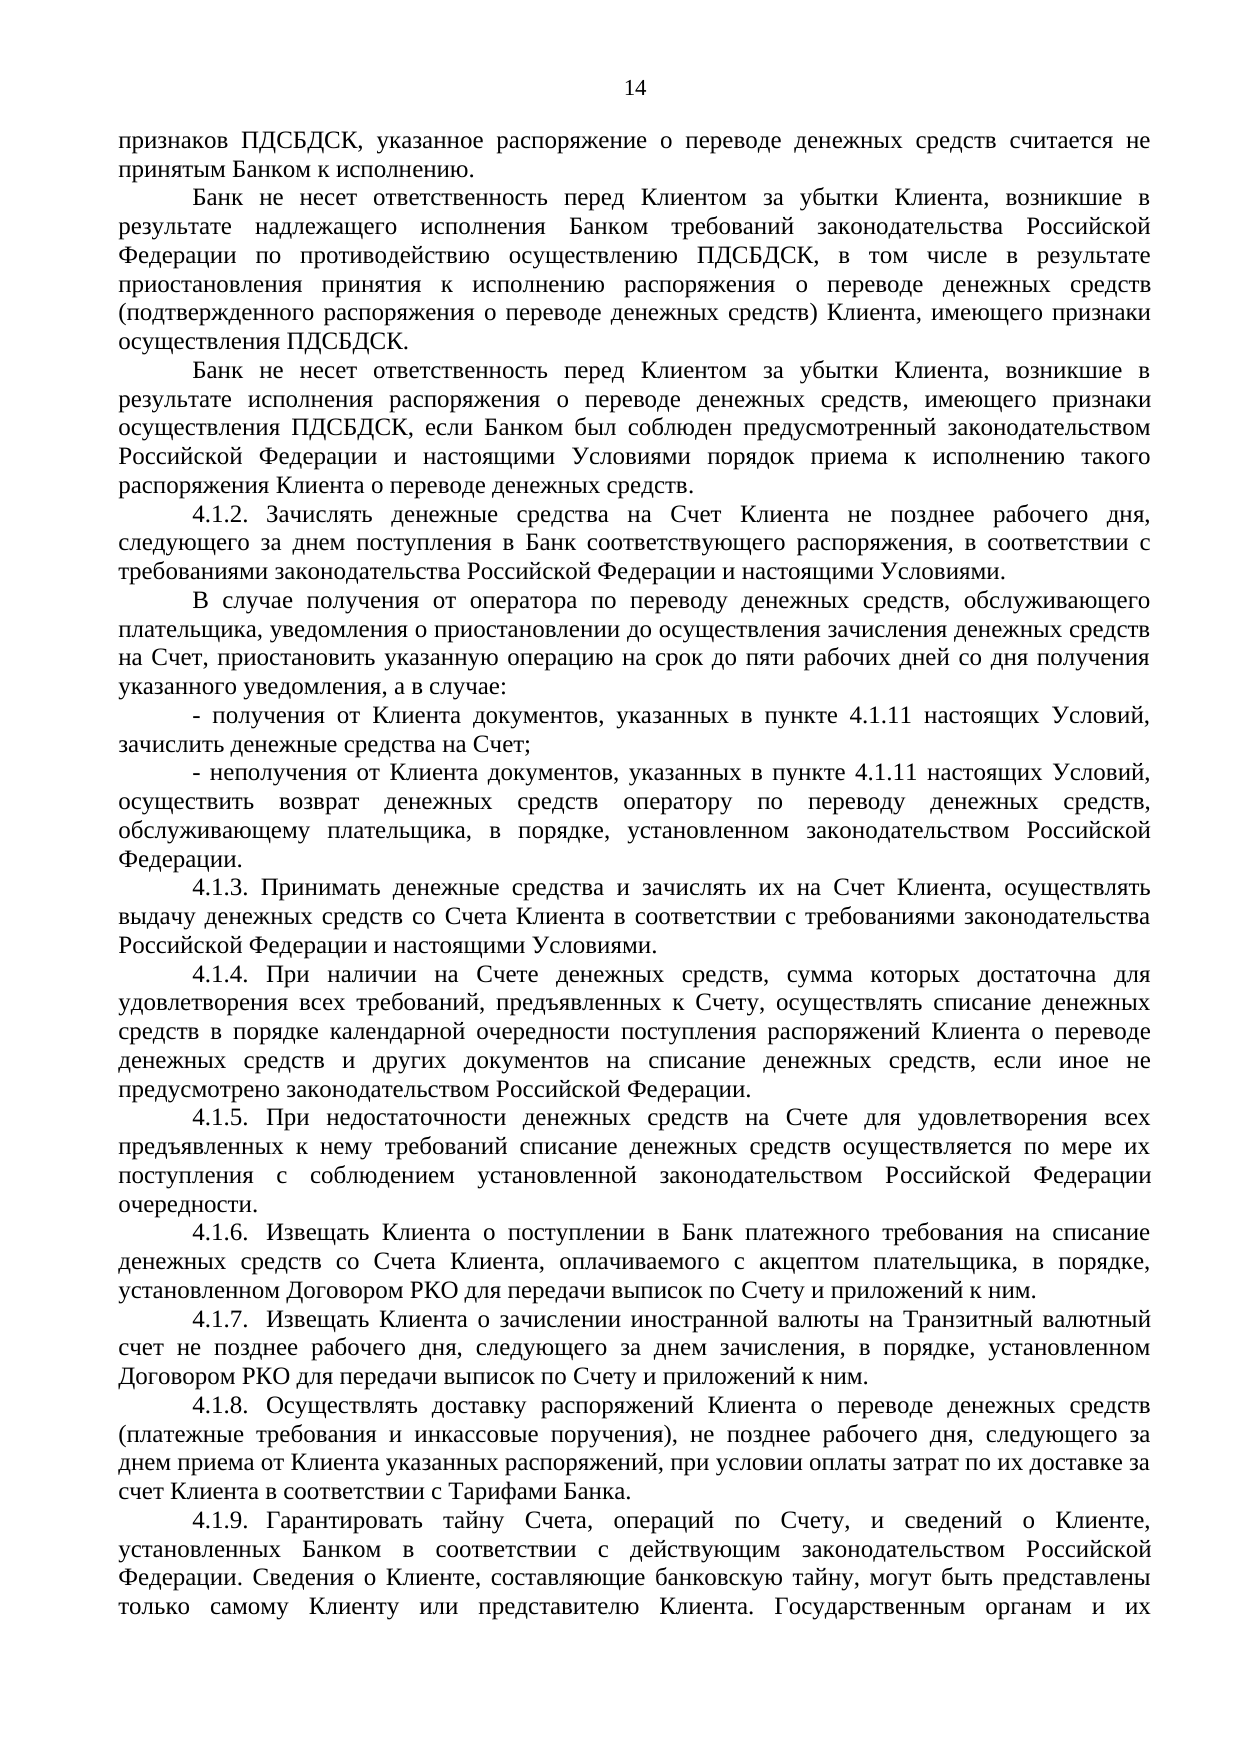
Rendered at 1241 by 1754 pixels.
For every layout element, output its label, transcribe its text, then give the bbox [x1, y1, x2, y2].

text 4.1.5. При недостаточности денежных средств на Счете для удовлетворения всех предъявленных к нему требований списание денежных средств осуществляется по мере их поступления с соблюдением установленной законодательством Российской Федерации очередности. [118, 1102, 1152, 1217]
text Банк не несет ответственность перед Клиентом за убытки Клиента, возникшие в результате исполнения распоряжения о переводе денежных средств, имеющего признаки осуществления ПДСБДСК, если Банком был соблюден предусмотренный законодательством Российской Федерации и настоящими Условиями порядок приема к исполнению такого распоряжения Клиента о переводе денежных средств. [118, 355, 1152, 499]
text - получения от Клиента документов, указанных в пункте 4.1.11 настоящих Условий, зачислить денежные средства на Счет; [118, 700, 1152, 757]
text Банк не несет ответственность перед Клиентом за убытки Клиента, возникшие в результате надлежащего исполнения Банком требований законодательства Российской Федерации по противодействию осуществлению ПДСБДСК, в том числе в результате приостановления принятия к исполнению распоряжения о переводе денежных средств (подтвержденного распоряжения о переводе денежных средств) Клиента, имеющего признаки осуществления ПДСБДСК. [118, 182, 1152, 355]
list 4.1.7. Извещать Клиента о зачислении иностранной валюты на Транзитный валютный счет не позднее рабочего дня, следующего за днем зачисления, в порядке, установленном Договором РКО для передачи выписок по Счету и приложений к ним. [118, 1304, 1152, 1390]
list 4.1.8. Осуществлять доставку распоряжений Клиента о переводе денежных средств (платежные требования и инкассовые поручения), не позднее рабочего дня, следующего за днем приема от Клиента указанных распоряжений, при условии оплаты затрат по их доставке за счет Клиента в соответствии с Тарифами Банка. [118, 1390, 1152, 1505]
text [118, 1505, 1152, 1620]
text В случае получения от оператора по переводу денежных средств, обслуживающего плательщика, уведомления о приостановлении до осуществления зачисления денежных средств на Счет, приостановить указанную операцию на срок до пяти рабочих дней со дня получения указанного уведомления, а в случае: [118, 585, 1152, 700]
text 4.1.2. Зачислять денежные средства на Счет Клиента не позднее рабочего дня, следующего за днем поступления в Банк соответствующего распоряжения, в соответствии с требованиями законодательства Российской Федерации и настоящими Условиями. [118, 499, 1152, 585]
text - неполучения от Клиента документов, указанных в пункте 4.1.11 настоящих Условий, осуществить возврат денежных средств оператору по переводу денежных средств, обслуживающему плательщика, в порядке, установленном законодательством Российской Федерации. [118, 757, 1152, 872]
text 4.1.3. Принимать денежные средства и зачислять их на Счет Клиента, осуществлять выдачу денежных средств со Счета Клиента в соответствии с требованиями законодательства Российской Федерации и настоящими Условиями. [118, 872, 1152, 959]
text 4.1.4. При наличии на Счете денежных средств, сумма которых достаточна для удовлетворения всех требований, предъявленных к Счету, осуществлять списание денежных средств в порядке календарной очередности поступления распоряжений Клиента о переводе денежных средств и других документов на списание денежных средств, если иное не предусмотрено законодательством Российской Федерации. [118, 959, 1152, 1102]
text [118, 125, 1152, 182]
list 4.1.6. Извещать Клиента о поступлении в Банк платежного требования на списание денежных средств со Счета Клиента, оплачиваемого с акцептом плательщика, в порядке, установленном Договором РКО для передачи выписок по Счету и приложений к ним. [118, 1217, 1152, 1304]
